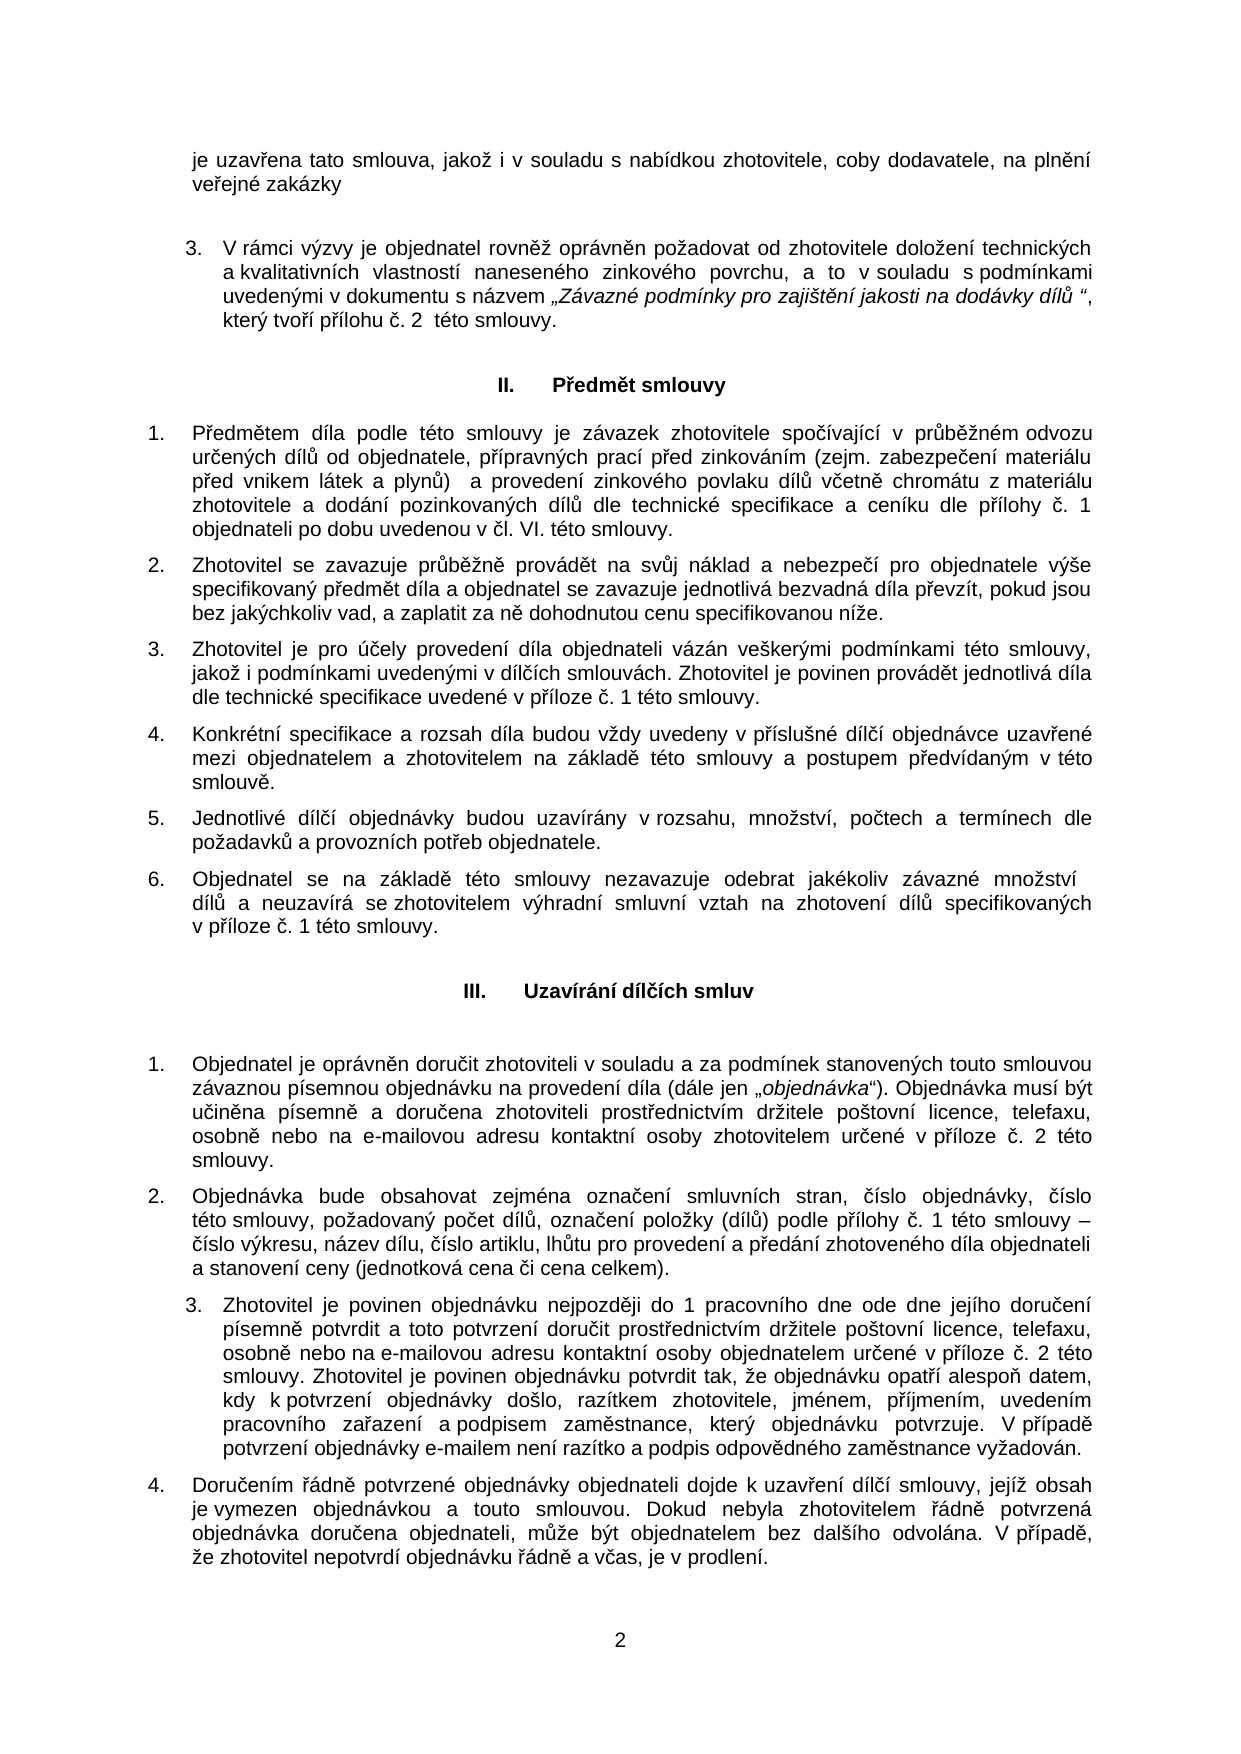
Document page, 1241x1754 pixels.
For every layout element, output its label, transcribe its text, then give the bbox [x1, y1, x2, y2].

list Doručením řádně potvrzené objednávky objednateli dojde k uzavření dílčí smlouvy, jejíž obsah je vymezen objednávkou a touto smlouvou. Dokud nebyla zhotovitelem řádně potvrzená objednávka doručena objednateli, může být objednatelem bez dalšího odvolána. V případě, že zhotovitel nepotvrdí objednávku řádně a včas, je v prodlení. [148, 1473, 1093, 1568]
list Předmětem díla podle této smlouvy je závazek zhotovitele spočívající v průběžném odvozu určených dílů od objednatele, přípravných prací před zinkováním (zejm. zabezpečení materiálu před vnikem látek a plynů) a provedení zinkového povlaku dílů včetně chromátu z materiálu zhotovitele a dodání pozinkovaných dílů dle technické specifikace a ceníku dle přílohy č. 1 objednateli po dobu uvedenou v čl. VI. této smlouvy. [148, 421, 1093, 540]
list Objednatel se na základě této smlouvy nezavazuje odebrat jakékoliv závazné množství dílů a neuzavírá se zhotovitelem výhradní smluvní vztah na zhotovení dílů specifikovaných v příloze č. 1 této smlouvy. [148, 866, 1093, 938]
list V rámci výzvy je objednatel rovněž oprávněn požadovat od zhotovitele doložení technických a kvalitativních vlastností naneseného zinkového povrchu, a to v souladu s podmínkami uvedenými v dokumentu s názvem „Závazné podmínky pro zajištění jakosti na dodávky dílů “, který tvoří přílohu č. 2 této smlouvy. [185, 236, 1093, 332]
list Konkrétní specifikace a rozsah díla budou vždy uvedeny v příslušné dílčí objednávce uzavřené mezi objednatelem a zhotovitelem na základě této smlouvy a postupem předvídaným v této smlouvě. [148, 722, 1093, 793]
subtitle Předmět smlouvy [148, 373, 1093, 397]
list Zhotovitel je pro účely provedení díla objednateli vázán veškerými podmínkami této smlouvy, jakož i podmínkami uvedenými v dílčích smlouvách. Zhotovitel je povinen provádět jednotlivá díla dle technické specifikace uvedené v příloze č. 1 této smlouvy. [148, 637, 1093, 709]
list Objednatel je oprávněn doručit zhotoviteli v souladu a za podmínek stanovených touto smlouvou závaznou písemnou objednávku na provedení díla (dále jen „objednávka“). Objednávka musí být učiněna písemně a doručena zhotoviteli prostřednictvím držitele poštovní licence, telefaxu, osobně nebo na e-mailovou adresu kontaktní osoby zhotovitelem určené v příloze č. 2 této smlouvy. [148, 1052, 1093, 1172]
list Jednotlivé dílčí objednávky budou uzavírány v rozsahu, množství, počtech a termínech dle požadavků a provozních potřeb objednatele. [148, 806, 1093, 854]
list Zhotovitel je povinen objednávku nejpozději do 1 pracovního dne ode dne jejího doručení písemně potvrdit a toto potvrzení doručit prostřednictvím držitele poštovní licence, telefaxu, osobně nebo na e-mailovou adresu kontaktní osoby objednatelem určené v příloze č. 2 této smlouvy. Zhotovitel je povinen objednávku potvrdit tak, že objednávku opatří alespoň datem, kdy k potvrzení objednávky došlo, razítkem zhotovitele, jménem, příjmením, uvedením pracovního zařazení a podpisem zaměstnance, který objednávku potvrzuje. V případě potvrzení objednávky e-mailem není razítko a podpis odpovědného zaměstnance vyžadován. [185, 1292, 1093, 1460]
list Zhotovitel se zavazuje průběžně provádět na svůj náklad a nebezpečí pro objednatele výše specifikovaný předmět díla a objednatel se zavazuje jednotlivá bezvadná díla převzít, pokud jsou bez jakýchkoliv vad, a zaplatit za ně dohodnutou cenu specifikovanou níže. [148, 553, 1093, 625]
list Objednávka bude obsahovat zejména označení smluvních stran, číslo objednávky, číslo této smlouvy, požadovaný počet dílů, označení položky (dílů) podle přílohy č. 1 této smlouvy – číslo výkresu, název dílu, číslo artiklu, lhůtu pro provedení a předání zhotoveného díla objednateli a stanovení ceny (jednotková cena či cena celkem). [148, 1184, 1093, 1280]
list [148, 148, 1093, 196]
list Uzavírání dílčích smluv [148, 979, 1093, 1003]
